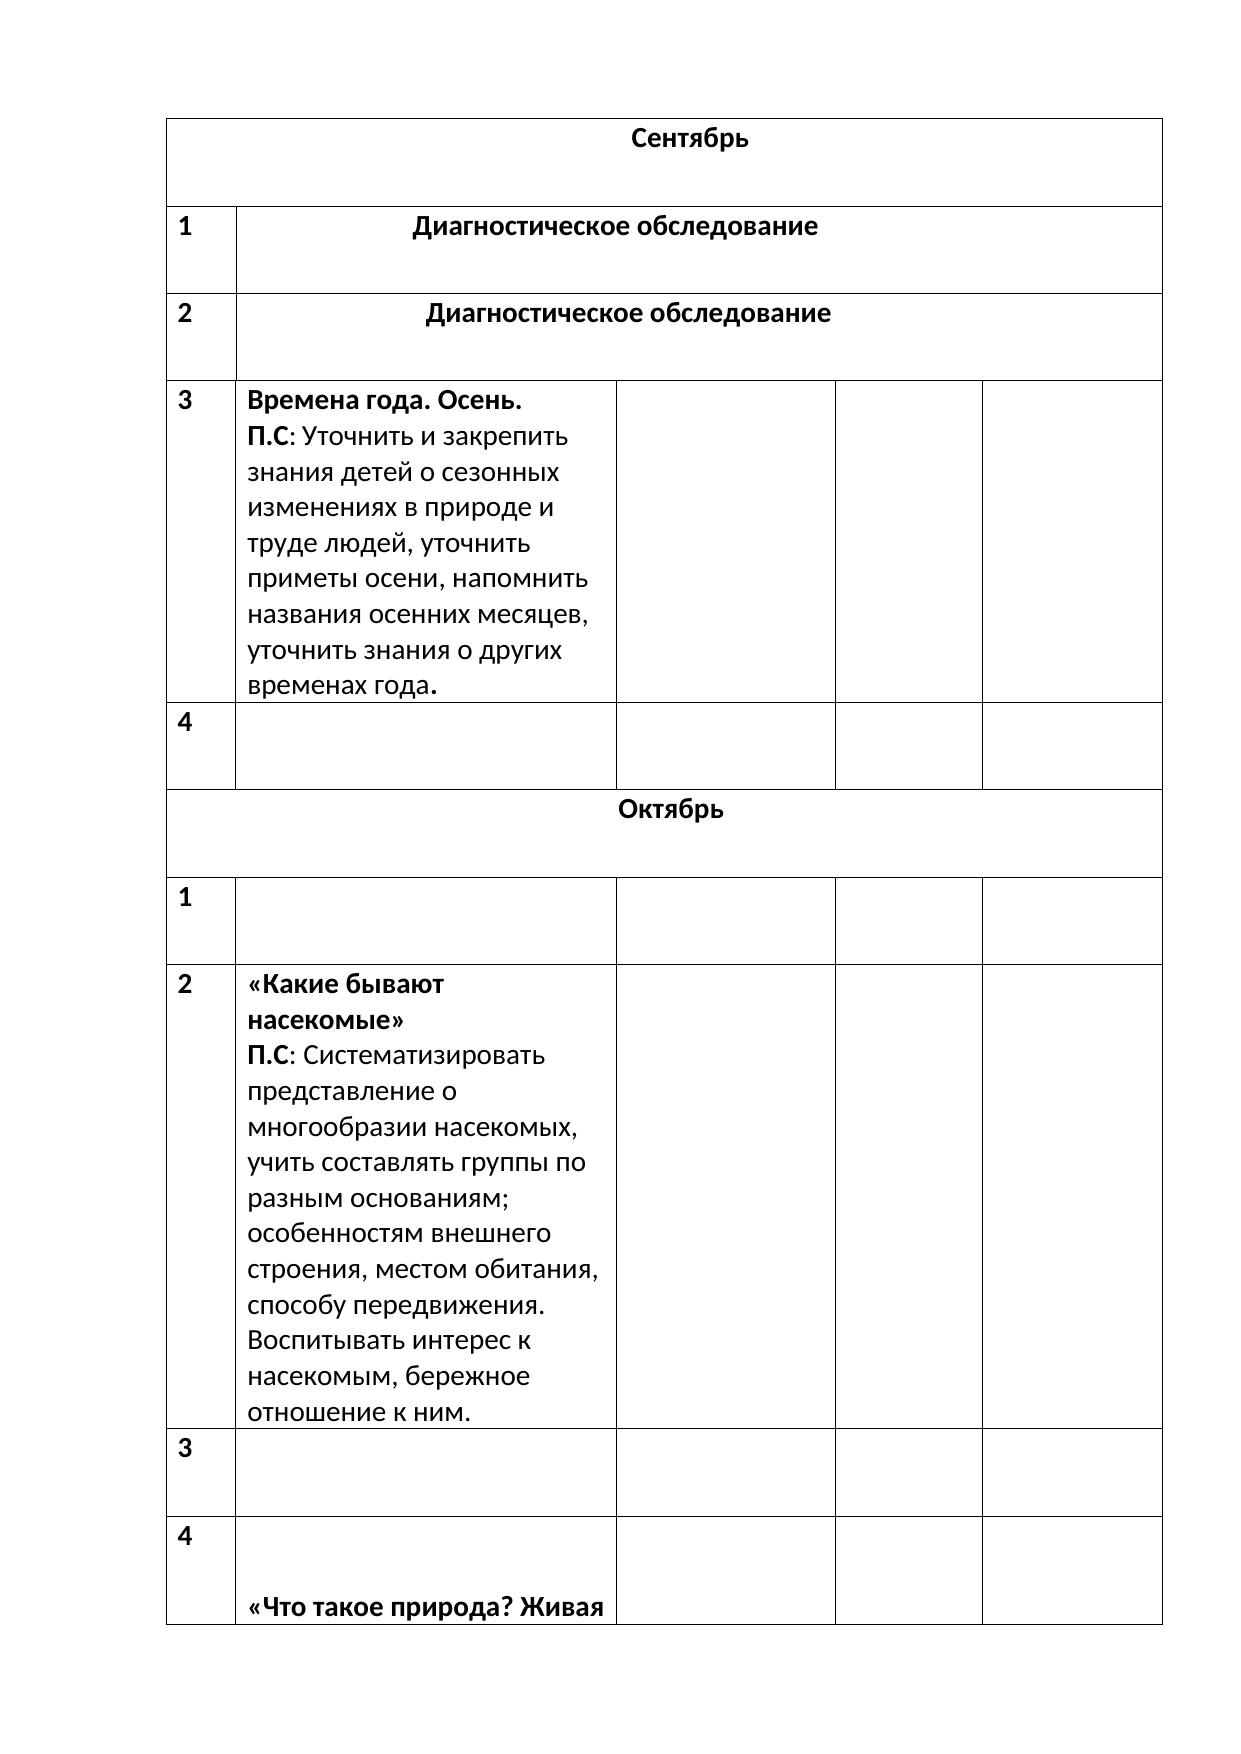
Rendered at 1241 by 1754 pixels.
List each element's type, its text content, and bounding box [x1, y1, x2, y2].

table_cell [836, 878, 982, 964]
table_cell Октябрь [167, 790, 1162, 877]
table_cell [836, 965, 982, 1428]
table_cell 2 [167, 294, 236, 380]
table_cell Времена года. Осень. П.С: Уточнить и закрепить знания детей о сезонных изменениях в природе и труде людей, уточнить приметы осени, напомнить названия осенних месяцев, уточнить знания о других временах года. [236, 381, 616, 702]
table_cell [617, 1517, 835, 1624]
table_cell [236, 1429, 616, 1516]
table_cell [983, 703, 1162, 789]
table_cell 4 [167, 1517, 235, 1624]
table_cell [617, 381, 835, 702]
table_cell Диагностическое обследование [237, 294, 1162, 380]
table_cell [617, 1429, 835, 1516]
table_cell 3 [167, 1429, 235, 1516]
table_cell [836, 1517, 982, 1624]
table_cell «Какие бывают насекомые» П.С: Систематизировать представление о многообразии насекомых, учить составлять группы по разным основаниям; особенностям внешнего строения, местом обитания, способу передвижения. Воспитывать интерес к насекомым, бережное отношение к ним. [236, 965, 616, 1428]
table_cell [836, 381, 982, 702]
table_cell [617, 878, 835, 964]
table_cell [983, 878, 1162, 964]
table_cell [617, 703, 835, 789]
table_cell [836, 1429, 982, 1516]
table_cell 1 [167, 207, 236, 293]
table_cell Диагностическое обследование [237, 207, 1162, 293]
table_cell 2 [167, 965, 235, 1428]
table_cell [983, 965, 1162, 1428]
table_cell 3 [167, 381, 235, 702]
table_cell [236, 1517, 616, 1624]
table_cell [983, 1429, 1162, 1516]
table_cell 1 [167, 878, 235, 964]
table_cell [236, 878, 616, 964]
table_cell [617, 965, 835, 1428]
table_cell [983, 1517, 1162, 1624]
table_cell [836, 703, 982, 789]
table_cell Сентябрь [167, 119, 1162, 206]
table_cell 4 [167, 703, 235, 789]
table_cell [236, 703, 616, 789]
table_cell [983, 381, 1162, 702]
